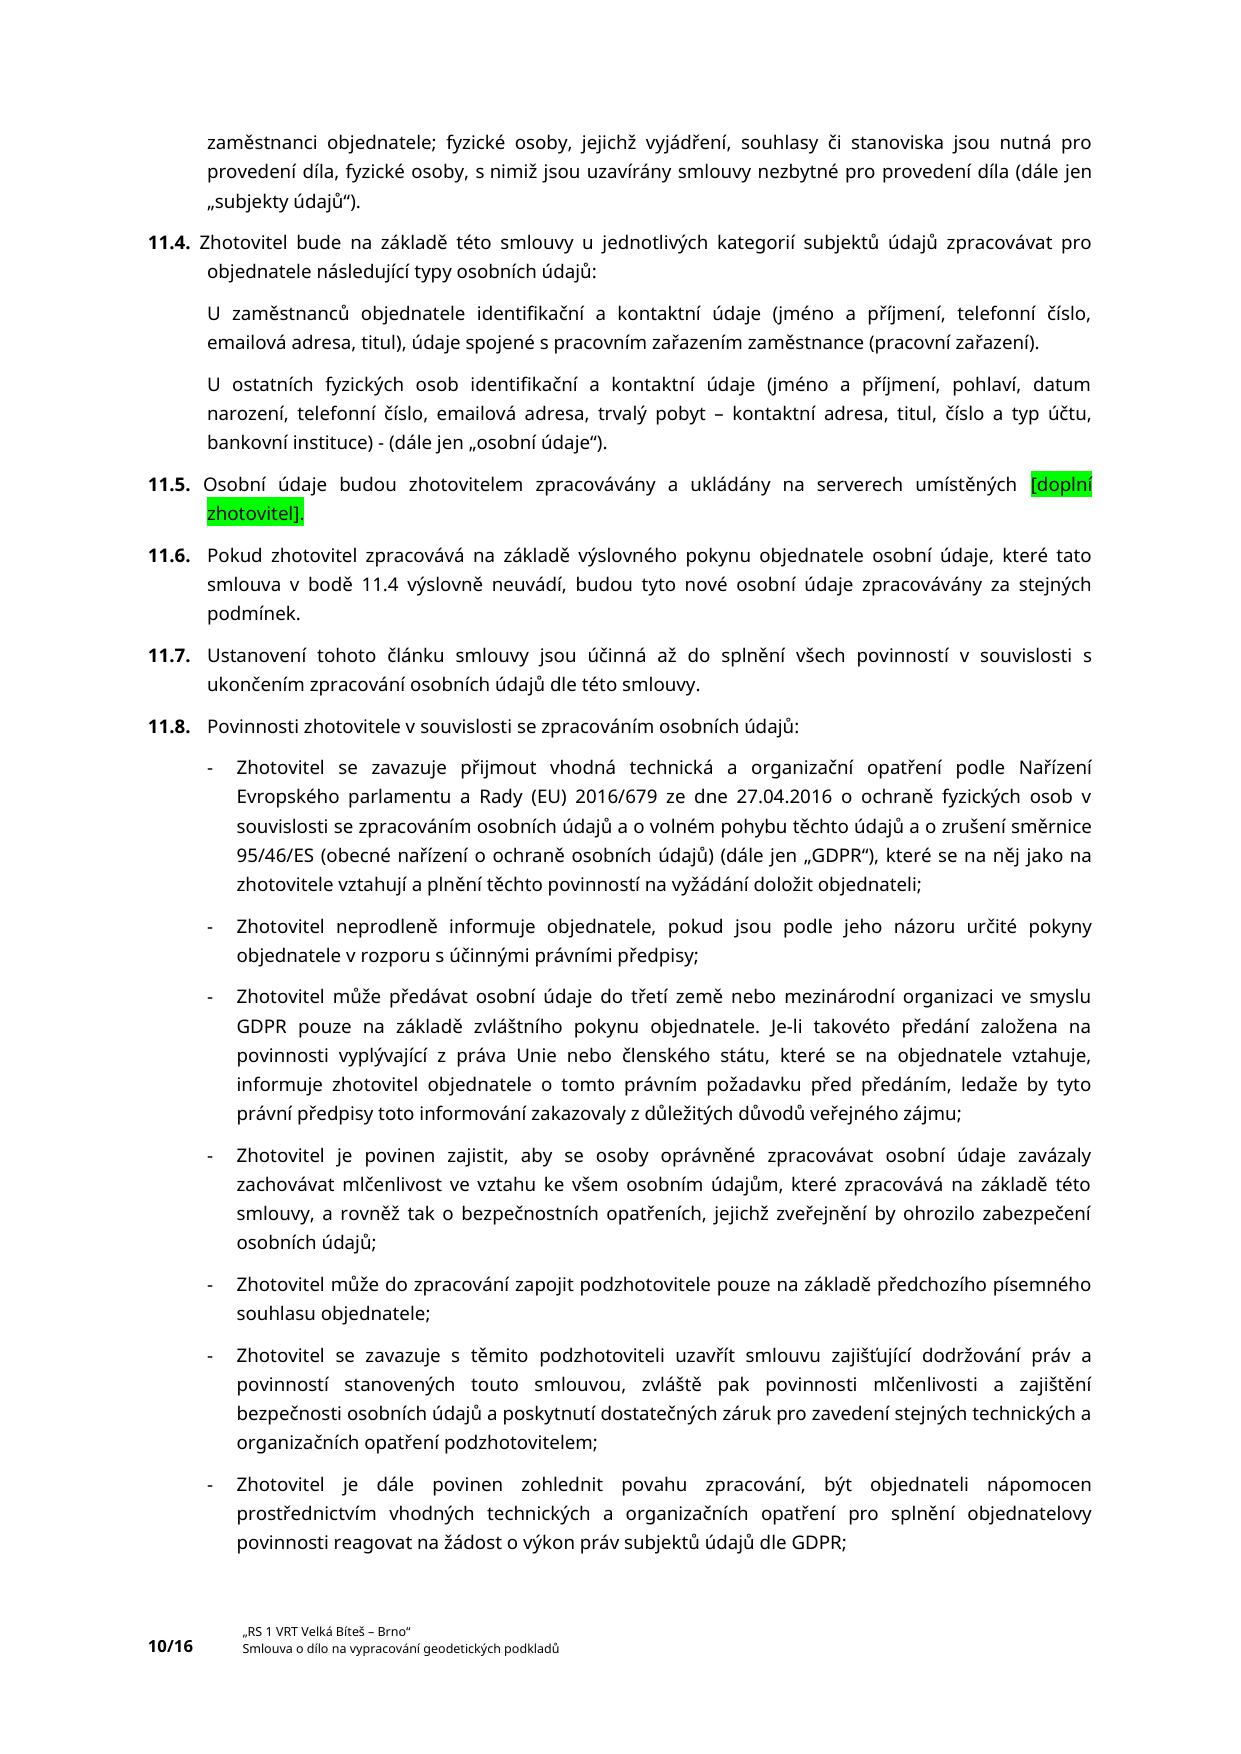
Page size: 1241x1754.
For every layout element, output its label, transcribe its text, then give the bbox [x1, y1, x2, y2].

text U zaměstnanců objednatele identifikační a kontaktní údaje (jméno a příjmení, telefonní číslo, emailová adresa, titul), údaje spojené s pracovním zařazením zaměstnance (pracovní zařazení). [207, 297, 1092, 356]
text 11.6. Pokud zhotovitel zpracovává na základě výslovného pokynu objednatele osobní údaje, které tato smlouva v bodě 11.4 výslovně neuvádí, budou tyto nové osobní údaje zpracovávány za stejných podmínek. [148, 539, 1092, 626]
text zaměstnanci objednatele; fyzické osoby, jejichž vyjádření, souhlasy či stanoviska jsou nutná pro provedení díla, fyzické osoby, s nimiž jsou uzavírány smlouvy nezbytné pro provedení díla (dále jen „subjekty údajů“). [207, 126, 1092, 214]
text - Zhotovitel je povinen zajistit, aby se osoby oprávněné zpracovávat osobní údaje zavázaly zachovávat mlčenlivost ve vztahu ke všem osobním údajům, které zpracovává na základě této smlouvy, a rovněž tak o bezpečnostních opatřeních, jejichž zveřejnění by ohrozilo zabezpečení osobních údajů; [207, 1139, 1092, 1256]
text 11.4. Zhotovitel bude na základě této smlouvy u jednotlivých kategorií subjektů údajů zpracovávat pro objednatele následující typy osobních údajů: [148, 226, 1092, 285]
text 11.5. Osobní údaje budou zhotovitelem zpracovávány a ukládány na serverech umístěných [doplní zhotovitel]. [148, 468, 1092, 526]
text - Zhotovitel může do zpracování zapojit podzhotovitele pouze na základě předchozího písemného souhlasu objednatele; [207, 1268, 1092, 1326]
text U ostatních fyzických osob identifikační a kontaktní údaje (jméno a příjmení, pohlaví, datum narození, telefonní číslo, emailová adresa, trvalý pobyt – kontaktní adresa, titul, číslo a typ účtu, bankovní instituce) - (dále jen „osobní údaje“). [207, 368, 1092, 456]
text - Zhotovitel může předávat osobní údaje do třetí země nebo mezinárodní organizaci ve smyslu GDPR pouze na základě zvláštního pokynu objednatele. Je-li takovéto předání založena na povinnosti vyplývající z práva Unie nebo členského státu, které se na objednatele vztahuje, informuje zhotovitel objednatele o tomto právním požadavku před předáním, ledaže by tyto právní předpisy toto informování zakazovaly z důležitých důvodů veřejného zájmu; [207, 981, 1092, 1126]
text - Zhotovitel neprodleně informuje objednatele, pokud jsou podle jeho názoru určité pokyny objednatele v rozporu s účinnými právními předpisy; [207, 910, 1092, 968]
text - Zhotovitel je dále povinen zohlednit povahu zpracování, být objednateli nápomocen prostřednictvím vhodných technických a organizačních opatření pro splnění objednatelovy povinnosti reagovat na žádost o výkon práv subjektů údajů dle GDPR; [207, 1468, 1092, 1556]
text - Zhotovitel se zavazuje s těmito podzhotoviteli uzavřít smlouvu zajišťující dodržování práv a povinností stanovených touto smlouvou, zvláště pak povinnosti mlčenlivosti a zajištění bezpečnosti osobních údajů a poskytnutí dostatečných záruk pro zavedení stejných technických a organizačních opatření podzhotovitelem; [207, 1339, 1092, 1456]
text 11.7. Ustanovení tohoto článku smlouvy jsou účinná až do splnění všech povinností v souvislosti s ukončením zpracování osobních údajů dle této smlouvy. [148, 639, 1092, 697]
text 11.8. Povinnosti zhotovitele v souvislosti se zpracováním osobních údajů: [148, 710, 1092, 739]
text - Zhotovitel se zavazuje přijmout vhodná technická a organizační opatření podle Nařízení Evropského parlamentu a Rady (EU) 2016/679 ze dne 27.04.2016 o ochraně fyzických osob v souvislosti se zpracováním osobních údajů a o volném pohybu těchto údajů a o zrušení směrnice 95/46/ES (obecné nařízení o ochraně osobních údajů) (dále jen „GDPR“), které se na něj jako na zhotovitele vztahují a plnění těchto povinností na vyžádání doložit objednateli; [207, 751, 1092, 897]
